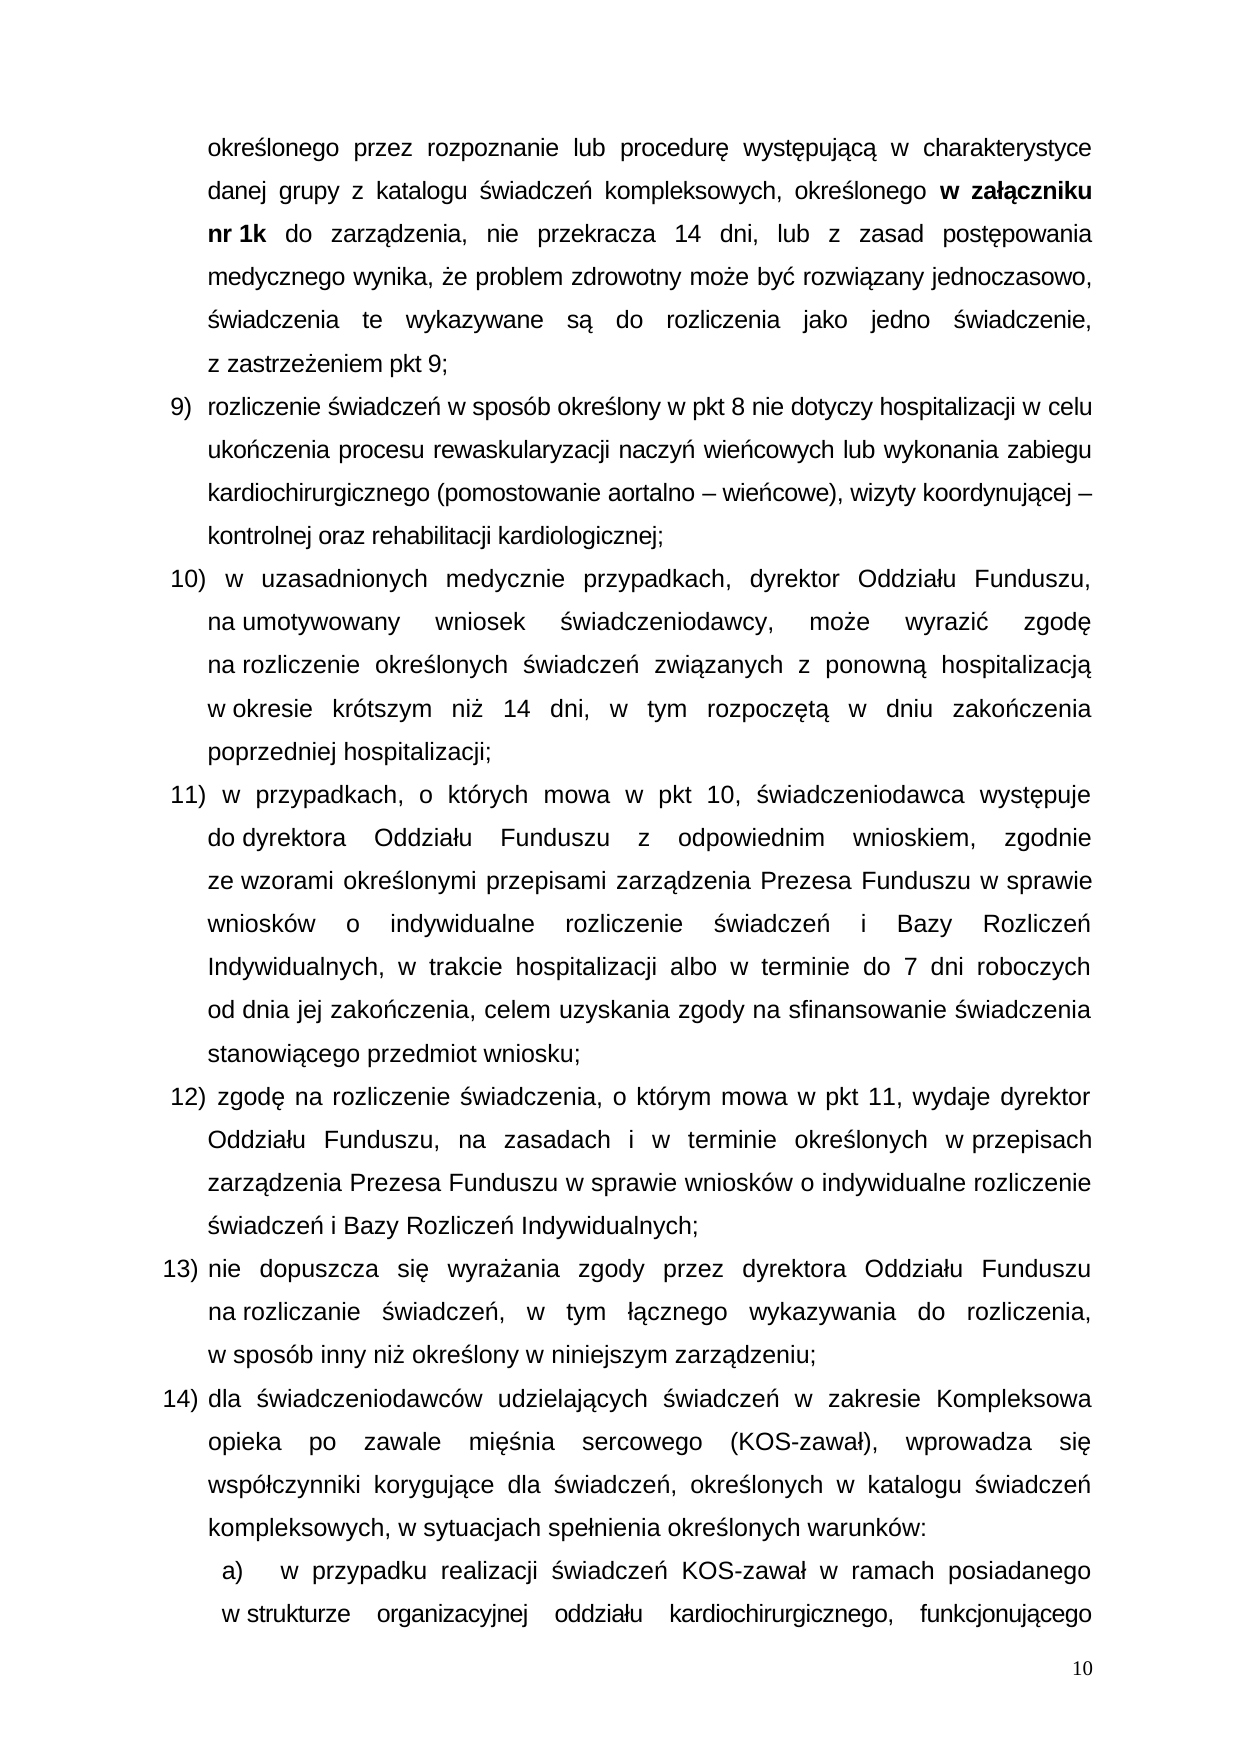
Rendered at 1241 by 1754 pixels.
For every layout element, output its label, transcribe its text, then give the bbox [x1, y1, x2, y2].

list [222, 1556, 1092, 1628]
list zgodę na rozliczenie świadczenia, o którym mowa w pkt 11, wydaje dyrektor Oddziału Funduszu, na zasadach i w terminie określonych w przepisach zarządzenia Prezesa Funduszu w sprawie wniosków o indywidualne rozliczenie świadczeń i Bazy Rozliczeń Indywidualnych; [170, 1082, 1092, 1240]
list rozliczenie świadczeń w sposób określony w pkt 8 nie dotyczy hospitalizacji w celu ukończenia procesu rewaskularyzacji naczyń wieńcowych lub wykonania zabiegu kardiochirurgicznego (pomostowanie aortalno – wieńcowe), wizyty koordynującej – kontrolnej oraz rehabilitacji kardiologicznej; [170, 392, 1092, 550]
list nie dopuszcza się wyrażania zgody przez dyrektora Oddziału Funduszu na rozliczanie świadczeń, w tym łącznego wykazywania do rozliczenia, w sposób inny niż określony w niniejszym zarządzeniu; [162, 1254, 1092, 1369]
list w przypadkach, o których mowa w pkt 10, świadczeniodawca występuje do dyrektora Oddziału Funduszu z odpowiednim wnioskiem, zgodnie ze wzorami określonymi przepisami zarządzenia Prezesa Funduszu w sprawie wniosków o indywidualne rozliczenie świadczeń i Bazy Rozliczeń Indywidualnych, w trakcie hospitalizacji albo w terminie do 7 dni roboczych od dnia jej zakończenia, celem uzyskania zgody na sfinansowanie świadczenia stanowiącego przedmiot wniosku; [170, 780, 1092, 1067]
list dla świadczeniodawców udzielających świadczeń w zakresie Kompleksowa opieka po zawale mięśnia sercowego (KOS-zawał), wprowadza się współczynniki korygujące dla świadczeń, określonych w katalogu świadczeń kompleksowych, w sytuacjach spełnienia określonych warunków: [162, 1383, 1092, 1542]
list w uzasadnionych medycznie przypadkach, dyrektor Oddziału Funduszu, na umotywowany wniosek świadczeniodawcy, może wyrazić zgodę na rozliczenie określonych świadczeń związanych z ponowną hospitalizacją w okresie krótszym niż 14 dni, w tym rozpoczętą w dniu zakończenia poprzedniej hospitalizacji; [170, 564, 1092, 765]
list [170, 133, 1092, 377]
